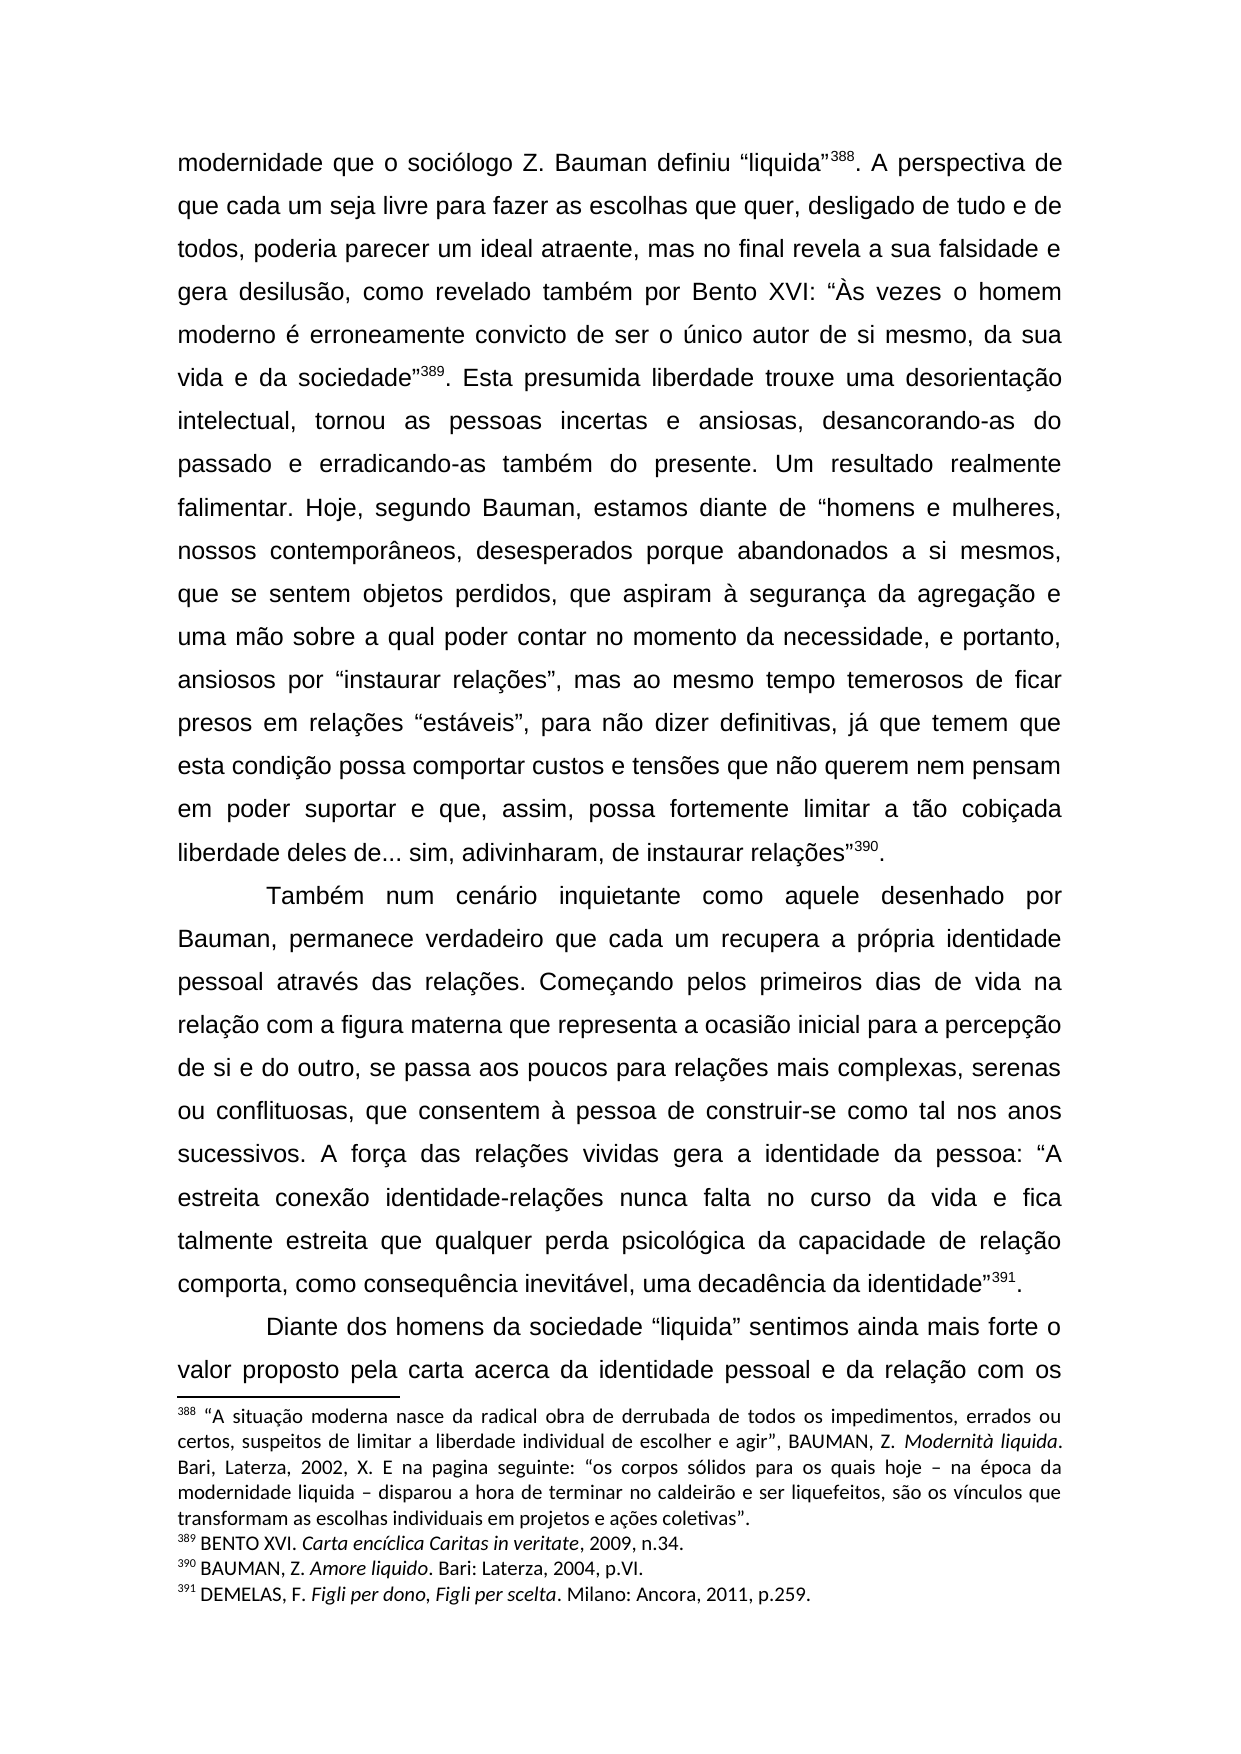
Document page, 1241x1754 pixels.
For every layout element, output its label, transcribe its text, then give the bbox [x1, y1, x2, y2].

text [177, 1312, 1063, 1384]
text Também num cenário inquietante como aquele desenhado por Bauman, permanece verdadeiro que cada um recupera a própria identidade pessoal através das relações. Começando pelos primeiros dias de vida na relação com a figura materna que representa a ocasião inicial para a percepção de si e do outro, se passa aos poucos para relações mais complexas, serenas ou conflituosas, que consentem à pessoa de construir-se como tal nos anos sucessivos. A força das relações vividas gera a identidade da pessoa: “A estreita conexão identidade-relações nunca falta no curso da vida e fica talmente estreita que qualquer perda psicológica da capacidade de relação comporta, como consequência inevitável, uma decadência da identidade”. [177, 881, 1063, 1298]
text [177, 148, 1063, 866]
